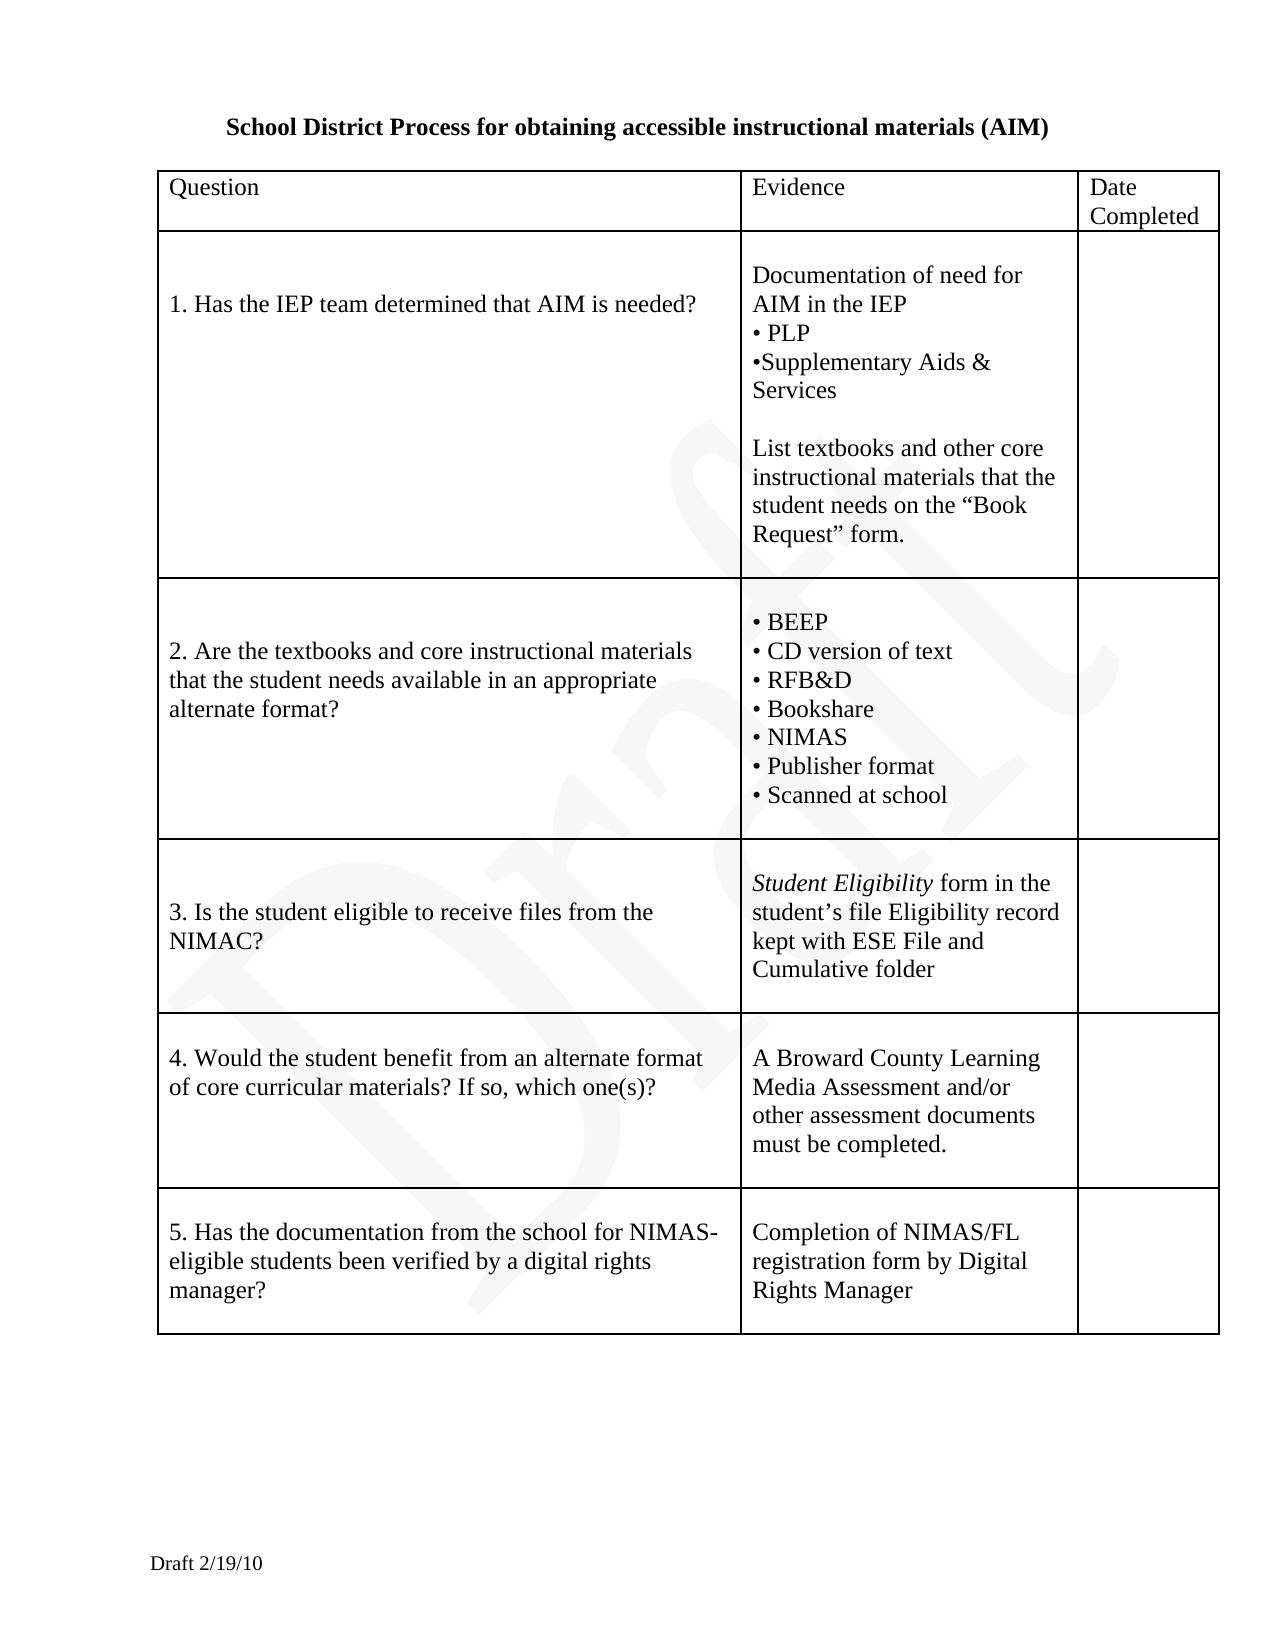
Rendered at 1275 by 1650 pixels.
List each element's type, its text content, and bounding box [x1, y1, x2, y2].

table_cell 1. Has the IEP team determined that AIM is needed? [159, 232, 740, 577]
table_cell Student Eligibility form in the student’s file Eligibility record kept with ESE File and Cumulative folder [742, 840, 1077, 1012]
table_header Date Completed [1079, 172, 1218, 229]
table_header Evidence [742, 172, 1077, 229]
table_cell [1079, 232, 1218, 577]
table_cell [1079, 579, 1218, 837]
table_cell [1079, 840, 1218, 1012]
table_cell Completion of NIMAS/FL registration form by Digital Rights Manager [742, 1189, 1077, 1332]
table_cell [1079, 1014, 1218, 1187]
table_cell 4. Would the student benefit from an alternate format of core curricular materials? If so, which one(s)? [159, 1014, 740, 1187]
table_cell 5. Has the documentation from the school for NIMAS-eligible students been verified by a digital rights manager? [159, 1189, 740, 1332]
table_cell 3. Is the student eligible to receive files from the NIMAC? [159, 840, 740, 1012]
table_cell 2. Are the textbooks and core instructional materials that the student needs available in an appropriate alternate format? [159, 579, 740, 837]
table_cell A Broward County Learning Media Assessment and/or other assessment documents must be completed. [742, 1014, 1077, 1187]
table_header Question [159, 172, 740, 229]
table_cell [1079, 1189, 1218, 1332]
text School District Process for obtaining accessible instructional materials (AIM) [150, 112, 1125, 141]
table_cell Documentation of need for AIM in the IEP • PLP •Supplementary Aids & Services List textbooks and other core instructional materials that the student needs on the “Book Request” form. [742, 232, 1077, 577]
table_cell • BEEP • CD version of text • RFB&D • Bookshare • NIMAS • Publisher format • Scanned at school [742, 579, 1077, 837]
